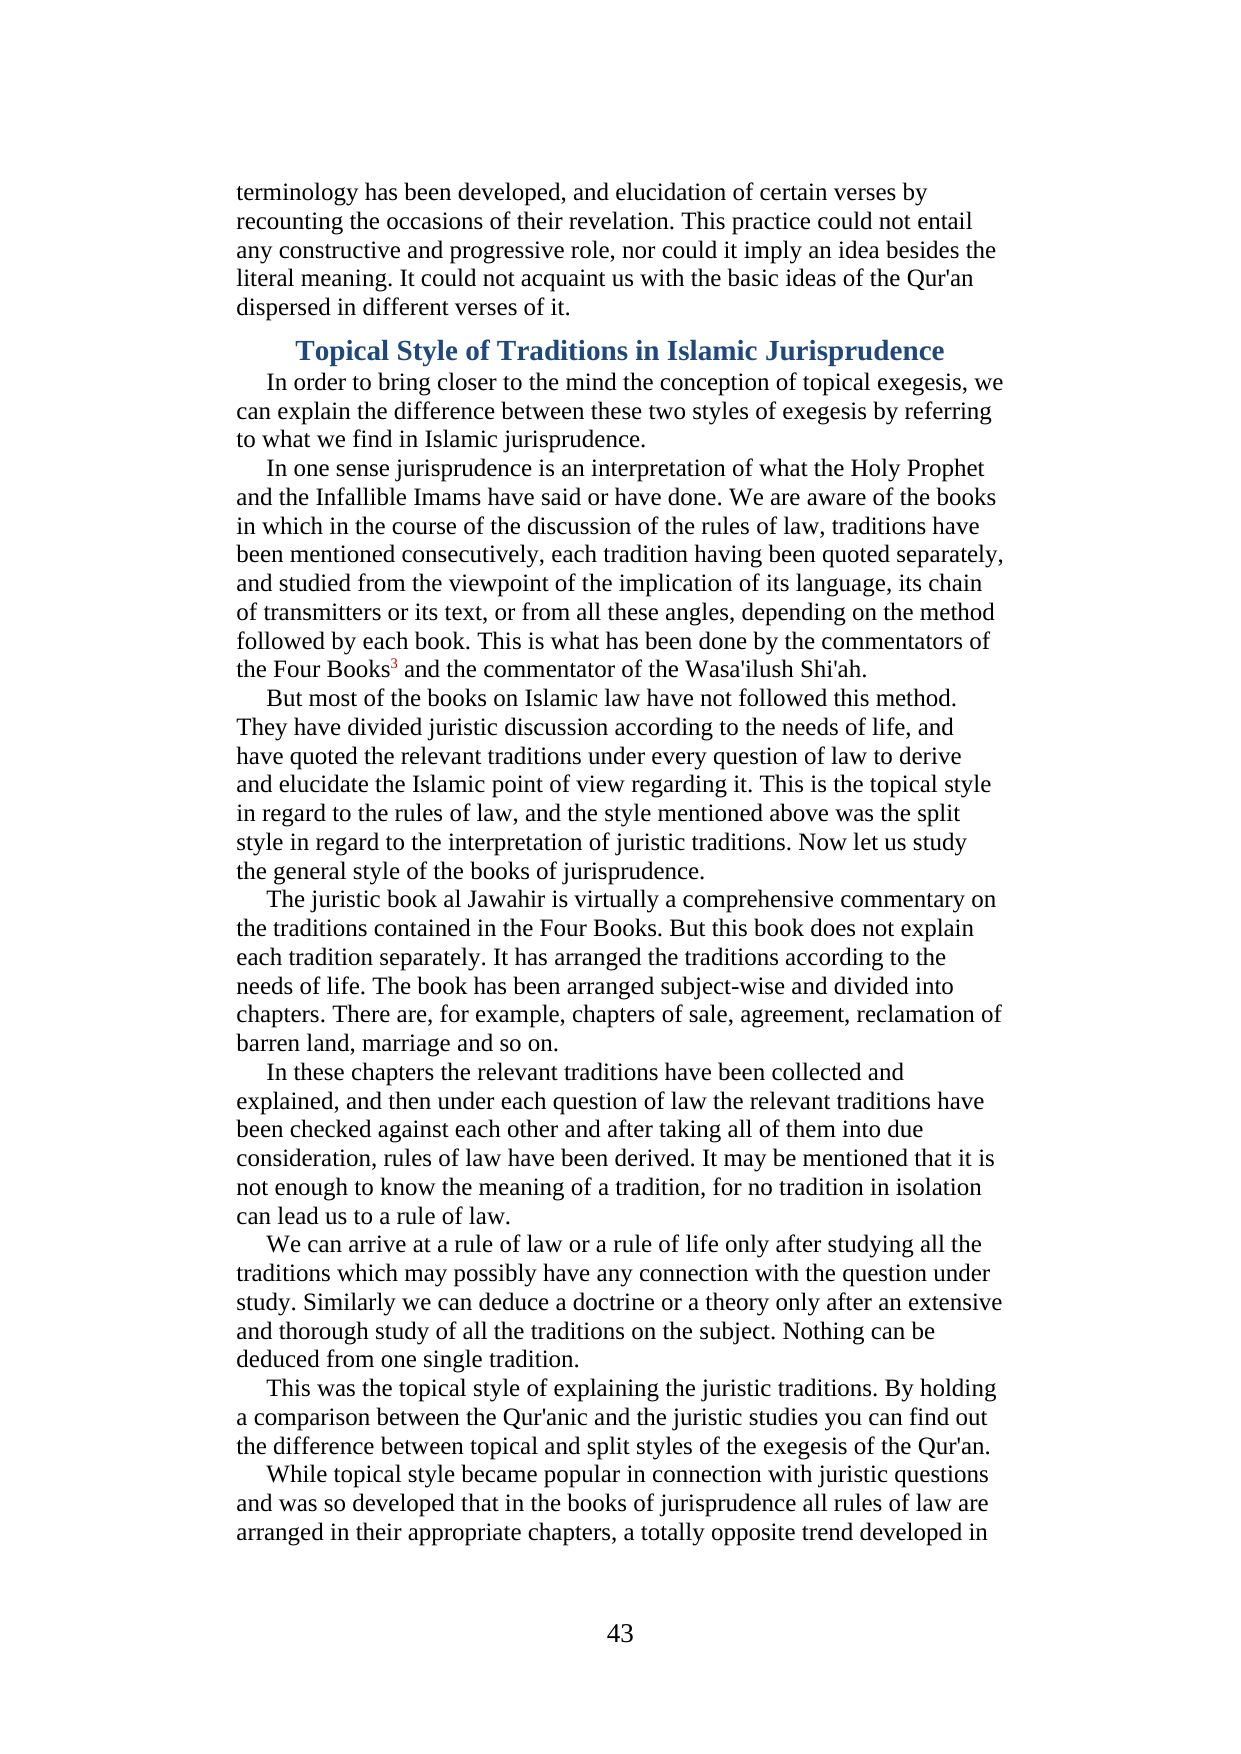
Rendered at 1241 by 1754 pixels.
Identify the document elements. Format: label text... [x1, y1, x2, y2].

text But most of the books on Islamic law have not followed this method. They have divided juristic discussion according to the needs of life, and have quoted the relevant traditions under every question of law to derive and elucidate the Islamic point of view regarding it. This is the topical style in regard to the rules of law, and the style mentioned above was the split style in regard to the interpretation of juristic traditions. Now let us study the general style of the books of jurisprudence. [236, 683, 1004, 884]
text We can arrive at a rule of law or a rule of life only after studying all the traditions which may possibly have any connection with the question under study. Similarly we can deduce a doctrine or a theory only after an extensive and thorough study of all the traditions on the subject. Nothing can be deduced from one single tradition. [236, 1229, 1004, 1373]
text In one sense jurisprudence is an interpretation of what the Holy Prophet and the Infallible Imams have said or have done. We are aware of the books in which in the course of the discussion of the rules of law, traditions have been mentioned consecutively, each tradition having been quoted separately, and studied from the viewpoint of the implication of its language, its chain of transmitters or its text, or from all these angles, depending on the method followed by each book. This is what has been done by the commentators of the Four Books3 and the commentator of the Wasa'ilush Shi'ah. [236, 453, 1004, 683]
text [236, 177, 1004, 321]
subtitle Topical Style of Traditions in Islamic Jurisprudence [236, 333, 1004, 367]
text This was the topical style of explaining the juristic traditions. By holding a comparison between the Qur'anic and the juristic studies you can find out the difference between topical and split styles of the exegesis of the Qur'an. [236, 1373, 1004, 1459]
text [236, 1459, 1004, 1546]
text The juristic book al Jawahir is virtually a comprehensive commentary on the traditions contained in the Four Books. But this book does not explain each tradition separately. It has arranged the traditions according to the needs of life. The book has been arranged subject-wise and divided into chapters. There are, for example, chapters of sale, agreement, reclamation of barren land, marriage and so on. [236, 884, 1004, 1057]
text In these chapters the relevant traditions have been collected and explained, and then under each question of law the relevant traditions have been checked against each other and after taking all of them into due consideration, rules of law have been derived. It may be mentioned that it is not enough to know the meaning of a tradition, for no tradition in isolation can lead us to a rule of law. [236, 1057, 1004, 1229]
text In order to bring closer to the mind the conception of topical exegesis, we can explain the difference between these two styles of exegesis by referring to what we find in Islamic jurisprudence. [236, 367, 1004, 453]
